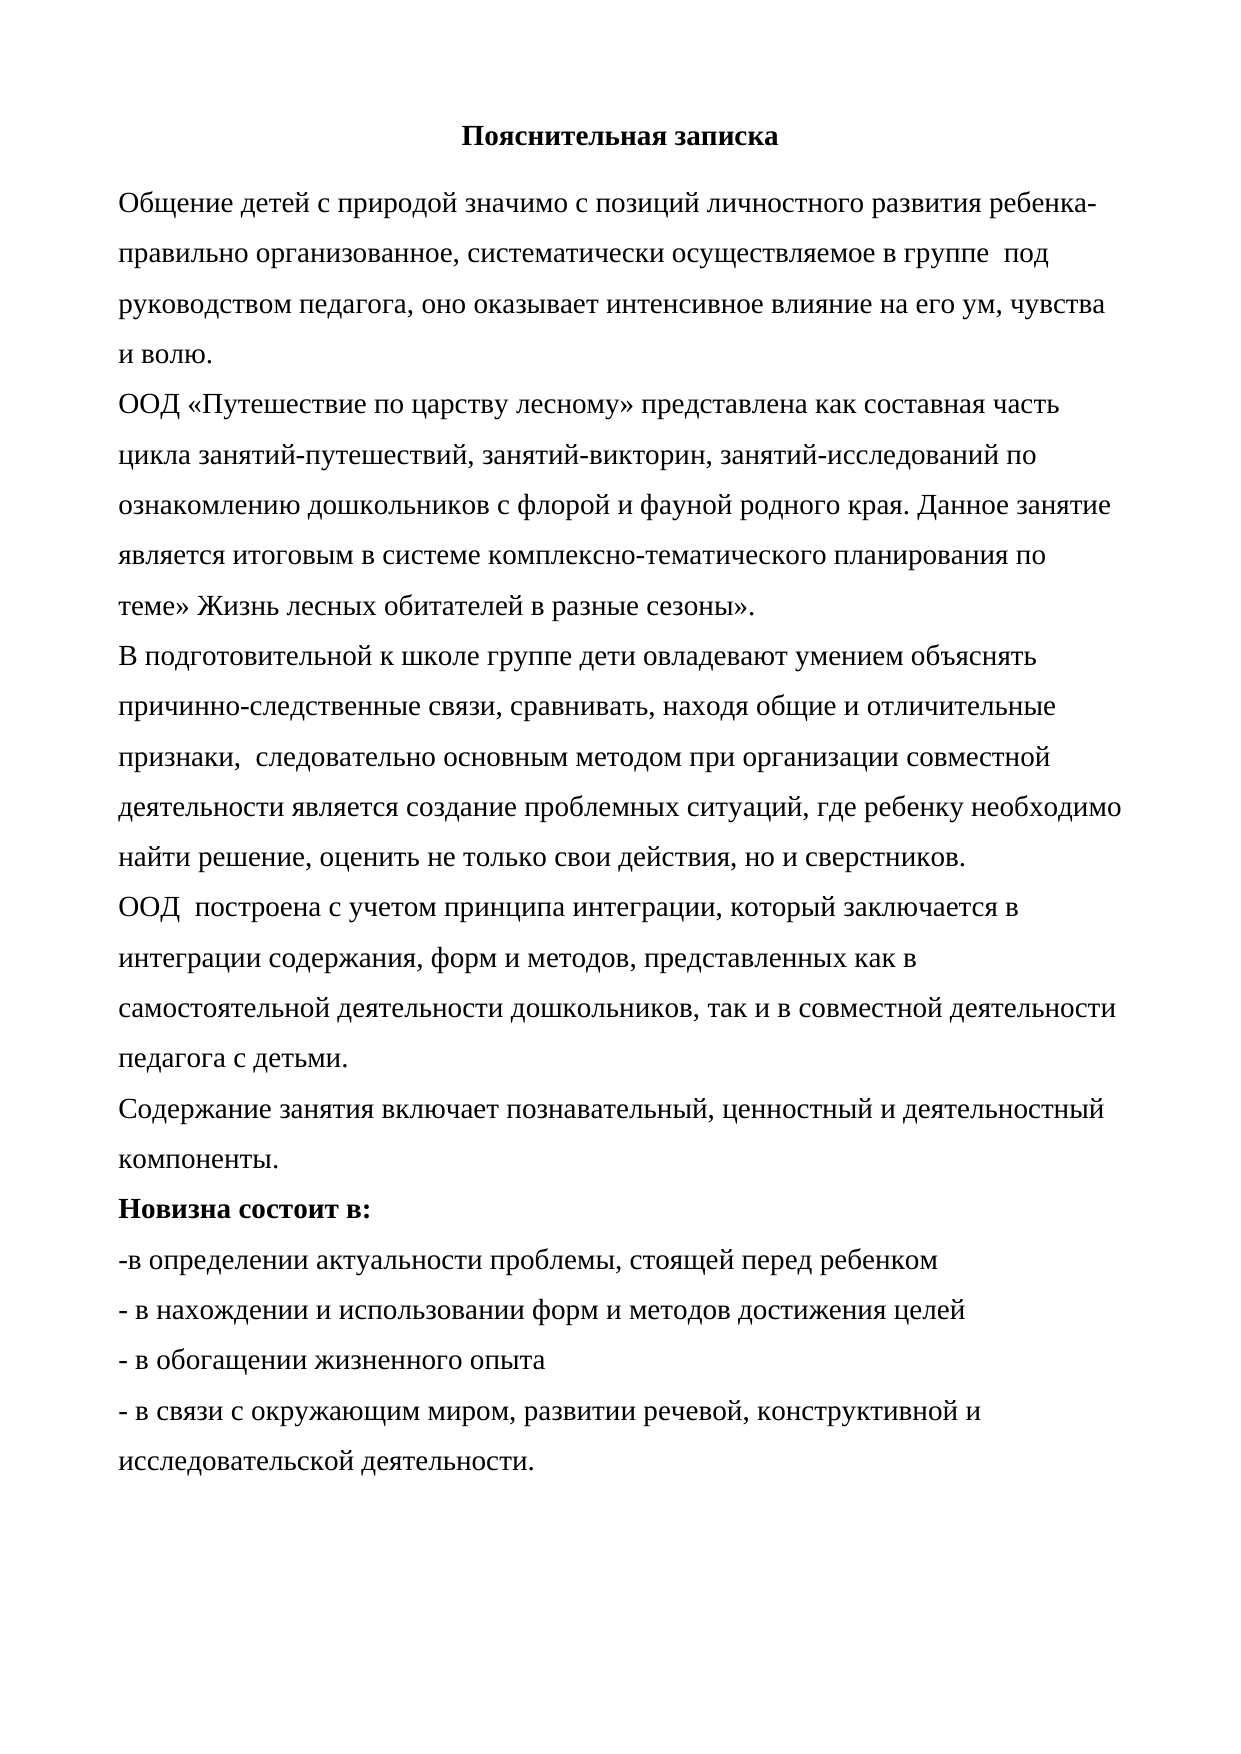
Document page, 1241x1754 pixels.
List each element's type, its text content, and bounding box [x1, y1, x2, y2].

text ООД «Путешествие по царству лесному» представлена как составная часть цикла занятий-путешествий, занятий-викторин, занятий-исследований по ознакомлению дошкольников с флорой и фауной родного края. Данное занятие является итоговым в системе комплексно-тематического планирования по теме» Жизнь лесных обитателей в разные сезоны». [118, 386, 1122, 621]
text В подготовительной к школе группе дети овладевают умением объяснять причинно-следственные связи, сравнивать, находя общие и отличительные признаки, следовательно основным методом при организации совместной деятельности является создание проблемных ситуаций, где ребенку необходимо найти решение, оценить не только свои действия, но и сверстников. [118, 638, 1122, 873]
text Новизна состоит в: [118, 1191, 1122, 1225]
text Пояснительная записка [118, 118, 1122, 152]
text Содержание занятия включает познавательный, ценностный и деятельностный компоненты. [118, 1091, 1122, 1175]
text -в определении актуальности проблемы, стоящей перед ребенком [118, 1242, 1122, 1275]
text - в нахождении и использовании форм и методов достижения целей [118, 1292, 1122, 1326]
text - в обогащении жизненного опыта [118, 1342, 1122, 1376]
text Общение детей с природой значимо с позиций личностного развития ребенка- правильно организованное, систематически осуществляемое в группе под руководством педагога, оно оказывает интенсивное влияние на его ум, чувства и волю. [118, 185, 1122, 370]
text ООД построена с учетом принципа интеграции, который заключается в интеграции содержания, форм и методов, представленных как в самостоятельной деятельности дошкольников, так и в совместной деятельности педагога с детьми. [118, 889, 1122, 1074]
text - в связи с окружающим миром, развитии речевой, конструктивной и исследовательской деятельности. [118, 1393, 1122, 1477]
